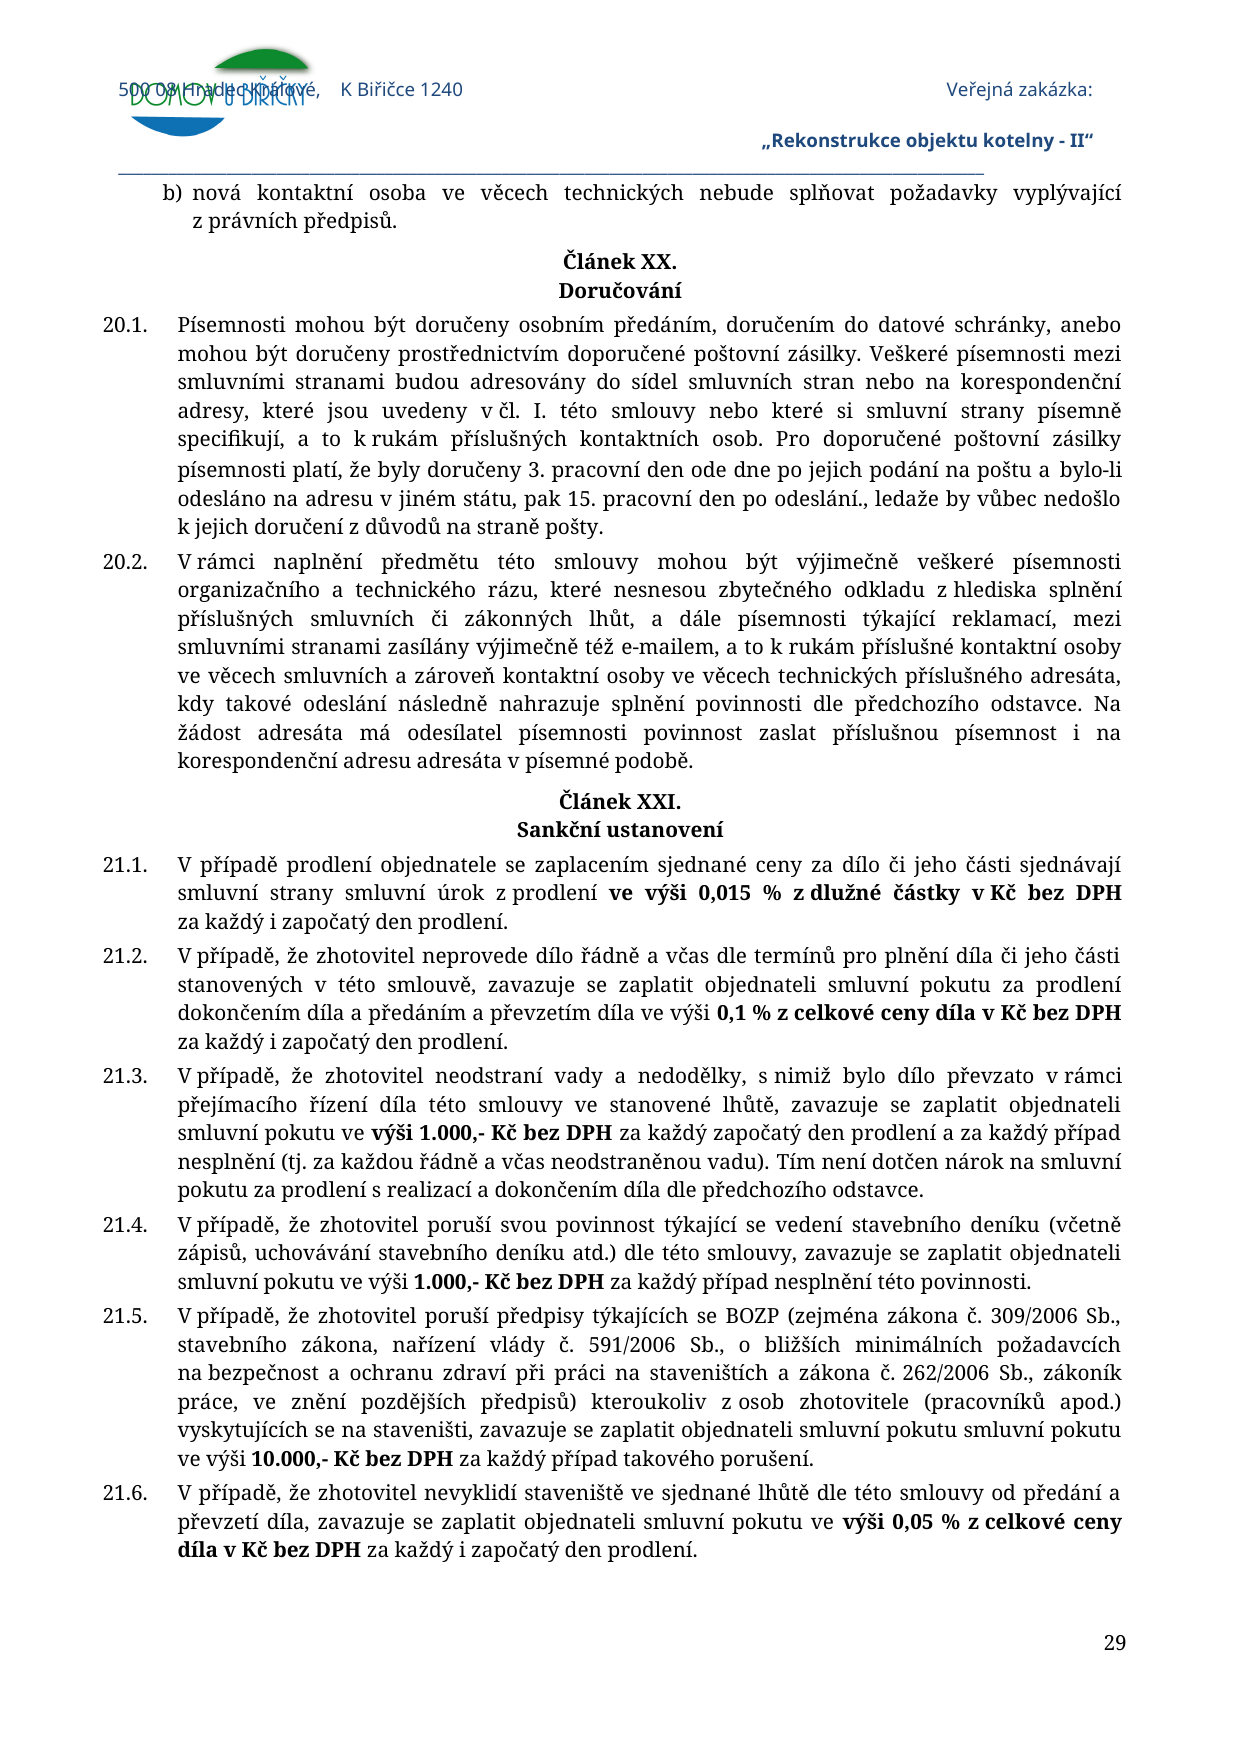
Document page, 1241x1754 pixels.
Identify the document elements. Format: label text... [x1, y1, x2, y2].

list V případě, že zhotovitel neodstraní vady a nedodělky, s nimiž bylo dílo převzato v rámci přejímacího řízení díla této smlouvy ve stanovené lhůtě, zavazuje se zaplatit objednateli smluvní pokutu ve výši 1.000,- Kč bez DPH za každý započatý den prodlení a za každý případ nesplnění (tj. za každou řádně a včas neodstraněnou vadu). Tím není dotčen nárok na smluvní pokutu za prodlení s realizací a dokončením díla dle předchozího odstavce. [148, 1062, 1122, 1204]
text Doručování [118, 276, 1122, 304]
list V případě, že zhotovitel poruší svou povinnost týkající se vedení stavebního deníku (včetně zápisů, uchovávání stavebního deníku atd.) dle této smlouvy, zavazuje se zaplatit objednateli smluvní pokutu ve výši 1.000,- Kč bez DPH za každý případ nesplnění této povinnosti. [148, 1210, 1122, 1295]
picture [95, 30, 344, 155]
list V případě, že zhotovitel poruší předpisy týkajících se BOZP (zejména zákona č. 309/2006 Sb., stavebního zákona, nařízení vlády č. 591/2006 Sb., o bližších minimálních požadavcích na bezpečnost a ochranu zdraví při práci na staveništích a zákona č. 262/2006 Sb., zákoník práce, ve znění pozdějších předpisů) kteroukoliv z osob zhotovitele (pracovníků apod.) vyskytujících se na staveništi, zavazuje se zaplatit objednateli smluvní pokutu smluvní pokutu ve výši 10.000,- Kč bez DPH za každý případ takového porušení. [148, 1302, 1122, 1472]
list V rámci naplnění předmětu této smlouvy mohou být výjimečně veškeré písemnosti organizačního a technického rázu, které nesnesou zbytečného odkladu z hlediska splnění příslušných smluvních či zákonných lhůt, a dále písemnosti týkající reklamací, mezi smluvními stranami zasílány výjimečně též e-mailem, a to k rukám příslušné kontaktní osoby ve věcech smluvních a zároveň kontaktní osoby ve věcech technických příslušného adresáta, kdy takové odeslání následně nahrazuje splnění povinnosti dle předchozího odstavce. Na žádost adresáta má odesílatel písemnosti povinnost zaslat příslušnou písemnost i na korespondenční adresu adresáta v písemné podobě. [148, 547, 1122, 774]
text Článek XX. [118, 247, 1122, 276]
list nová kontaktní osoba ve věcech technických nebude splňovat požadavky vyplývající z právních předpisů. [162, 178, 1122, 235]
list Písemnosti mohou být doručeny osobním předáním, doručením do datové schránky, anebo mohou být doručeny prostřednictvím doporučené poštovní zásilky. Veškeré písemnosti mezi smluvními stranami budou adresovány do sídel smluvních stran nebo na korespondenční adresy, které jsou uvedeny v čl. I. této smlouvy nebo které si smluvní strany písemně specifikují, a to k rukám příslušných kontaktních osob. Pro doporučené poštovní zásilky písemnosti platí, že byly doručeny 3. pracovní den ode dne po jejich podání na poštu a bylo-li odesláno na adresu v jiném státu, pak 15. pracovní den po odeslání., ledaže by vůbec nedošlo k jejich doručení z důvodů na straně pošty. [148, 310, 1122, 541]
list V případě prodlení objednatele se zaplacením sjednané ceny za dílo či jeho části sjednávají smluvní strany smluvní úrok z prodlení ve výši 0,015 % z dlužné částky v Kč bez DPH za každý i započatý den prodlení. [148, 850, 1122, 935]
text Sankční ustanovení [118, 815, 1122, 844]
text Článek XXI. [118, 787, 1122, 815]
list V případě, že zhotovitel neprovede dílo řádně a včas dle termínů pro plnění díla či jeho části stanovených v této smlouvě, zavazuje se zaplatit objednateli smluvní pokutu za prodlení dokončením díla a předáním a převzetím díla ve výši 0,1 % z celkové ceny díla v Kč bez DPH za každý i započatý den prodlení. [148, 942, 1122, 1055]
list V případě, že zhotovitel nevyklidí staveniště ve sjednané lhůtě dle této smlouvy od předání a převzetí díla, zavazuje se zaplatit objednateli smluvní pokutu ve výši 0,05 % z celkové ceny díla v Kč bez DPH za každý i započatý den prodlení. [148, 1478, 1122, 1564]
